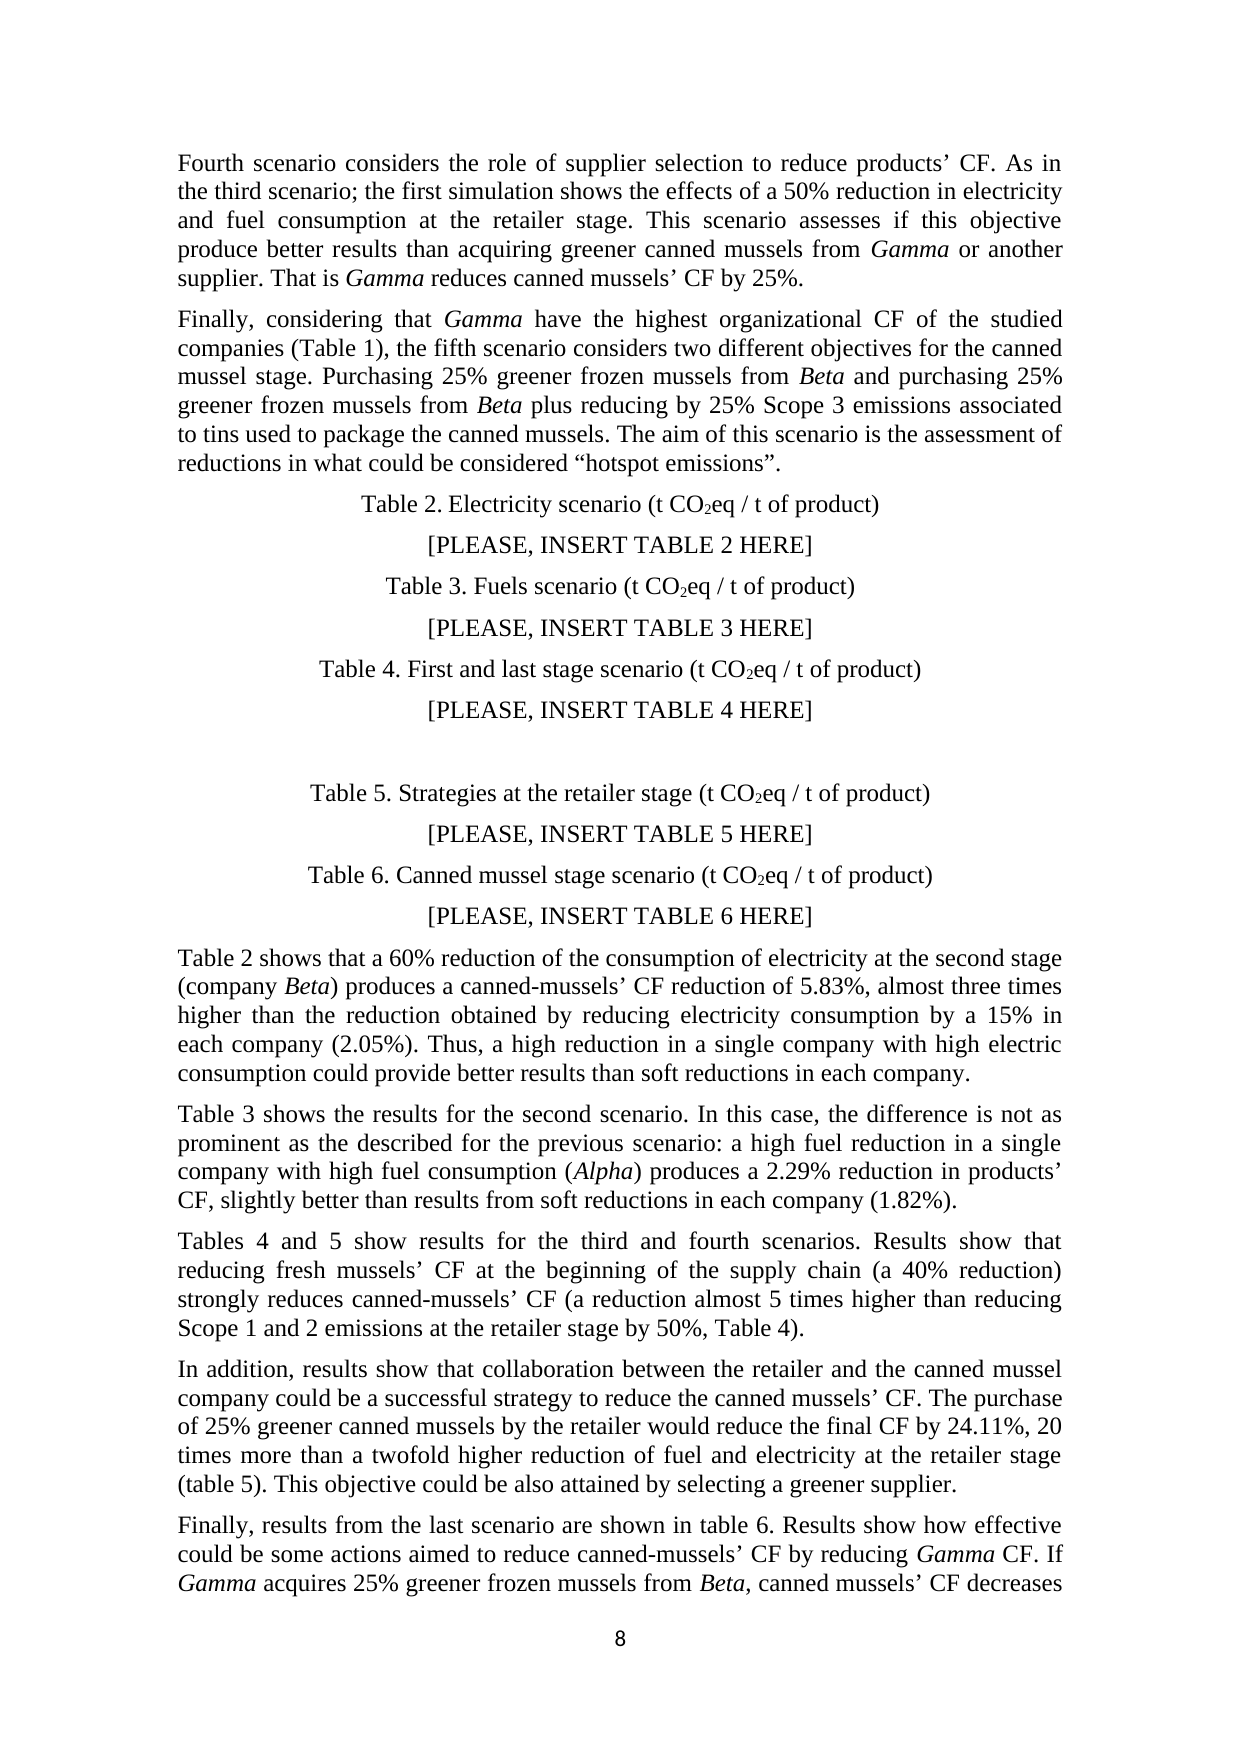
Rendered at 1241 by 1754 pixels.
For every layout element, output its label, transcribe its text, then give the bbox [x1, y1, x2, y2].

text Table 3 shows the results for the second scenario. In this case, the difference is not as prominent as the described for the previous scenario: a high fuel reduction in a single company with high fuel consumption (Alpha) produces a 2.29% reduction in products’ CF, slightly better than results from soft reductions in each company (1.82%). [177, 1099, 1063, 1214]
text [PLEASE, INSERT TABLE 4 HERE] [177, 695, 1063, 724]
text Table 4. First and last stage scenario (t CO2eq / t of product) [177, 654, 1063, 683]
text [PLEASE, INSERT TABLE 6 HERE] [177, 901, 1063, 930]
text Fourth scenario considers the role of supplier selection to reduce products’ CF. As in the third scenario; the first simulation shows the effects of a 50% reduction in electricity and fuel consumption at the retailer stage. This scenario assesses if this objective produce better results than acquiring greener canned mussels from Gamma or another supplier. That is Gamma reduces canned mussels’ CF by 25%. [177, 148, 1063, 291]
text [PLEASE, INSERT TABLE 3 HERE] [177, 613, 1063, 641]
text Table 2. Electricity scenario (t CO2eq / t of product) [177, 489, 1063, 518]
text Table 6. Canned mussel stage scenario (t CO2eq / t of product) [177, 860, 1063, 889]
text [177, 1510, 1063, 1596]
text In addition, results show that collaboration between the retailer and the canned mussel company could be a successful strategy to reduce the canned mussels’ CF. The purchase of 25% greener canned mussels by the retailer would reduce the final CF by 24.11%, 20 times more than a twofold higher reduction of fuel and electricity at the retailer stage (table 5). This objective could be also attained by selecting a greener supplier. [177, 1354, 1063, 1498]
text Table 5. Strategies at the retailer stage (t CO2eq / t of product) [177, 778, 1063, 806]
text Table 2 shows that a 60% reduction of the consumption of electricity at the second stage (company Beta) produces a canned-mussels’ CF reduction of 5.83%, almost three times higher than the reduction obtained by reducing electricity consumption by a 15% in each company (2.05%). Thus, a high reduction in a single company with high electric consumption could provide better results than soft reductions in each company. [177, 943, 1063, 1086]
text [PLEASE, INSERT TABLE 5 HERE] [177, 819, 1063, 848]
text Finally, considering that Gamma have the highest organizational CF of the studied companies (Table 1), the fifth scenario considers two different objectives for the canned mussel stage. Purchasing 25% greener frozen mussels from Beta and purchasing 25% greener frozen mussels from Beta plus reducing by 25% Scope 3 emissions associated to tins used to package the canned mussels. The aim of this scenario is the assessment of reductions in what could be considered “hotspot emissions”. [177, 304, 1063, 476]
text [PLEASE, INSERT TABLE 2 HERE] [177, 530, 1063, 559]
text Tables 4 and 5 show results for the third and fourth scenarios. Results show that reducing fresh mussels’ CF at the beginning of the supply chain (a 40% reduction) strongly reduces canned-mussels’ CF (a reduction almost 5 times higher than reducing Scope 1 and 2 emissions at the retailer stage by 50%, Table 4). [177, 1226, 1063, 1341]
text Table 3. Fuels scenario (t CO2eq / t of product) [177, 571, 1063, 600]
